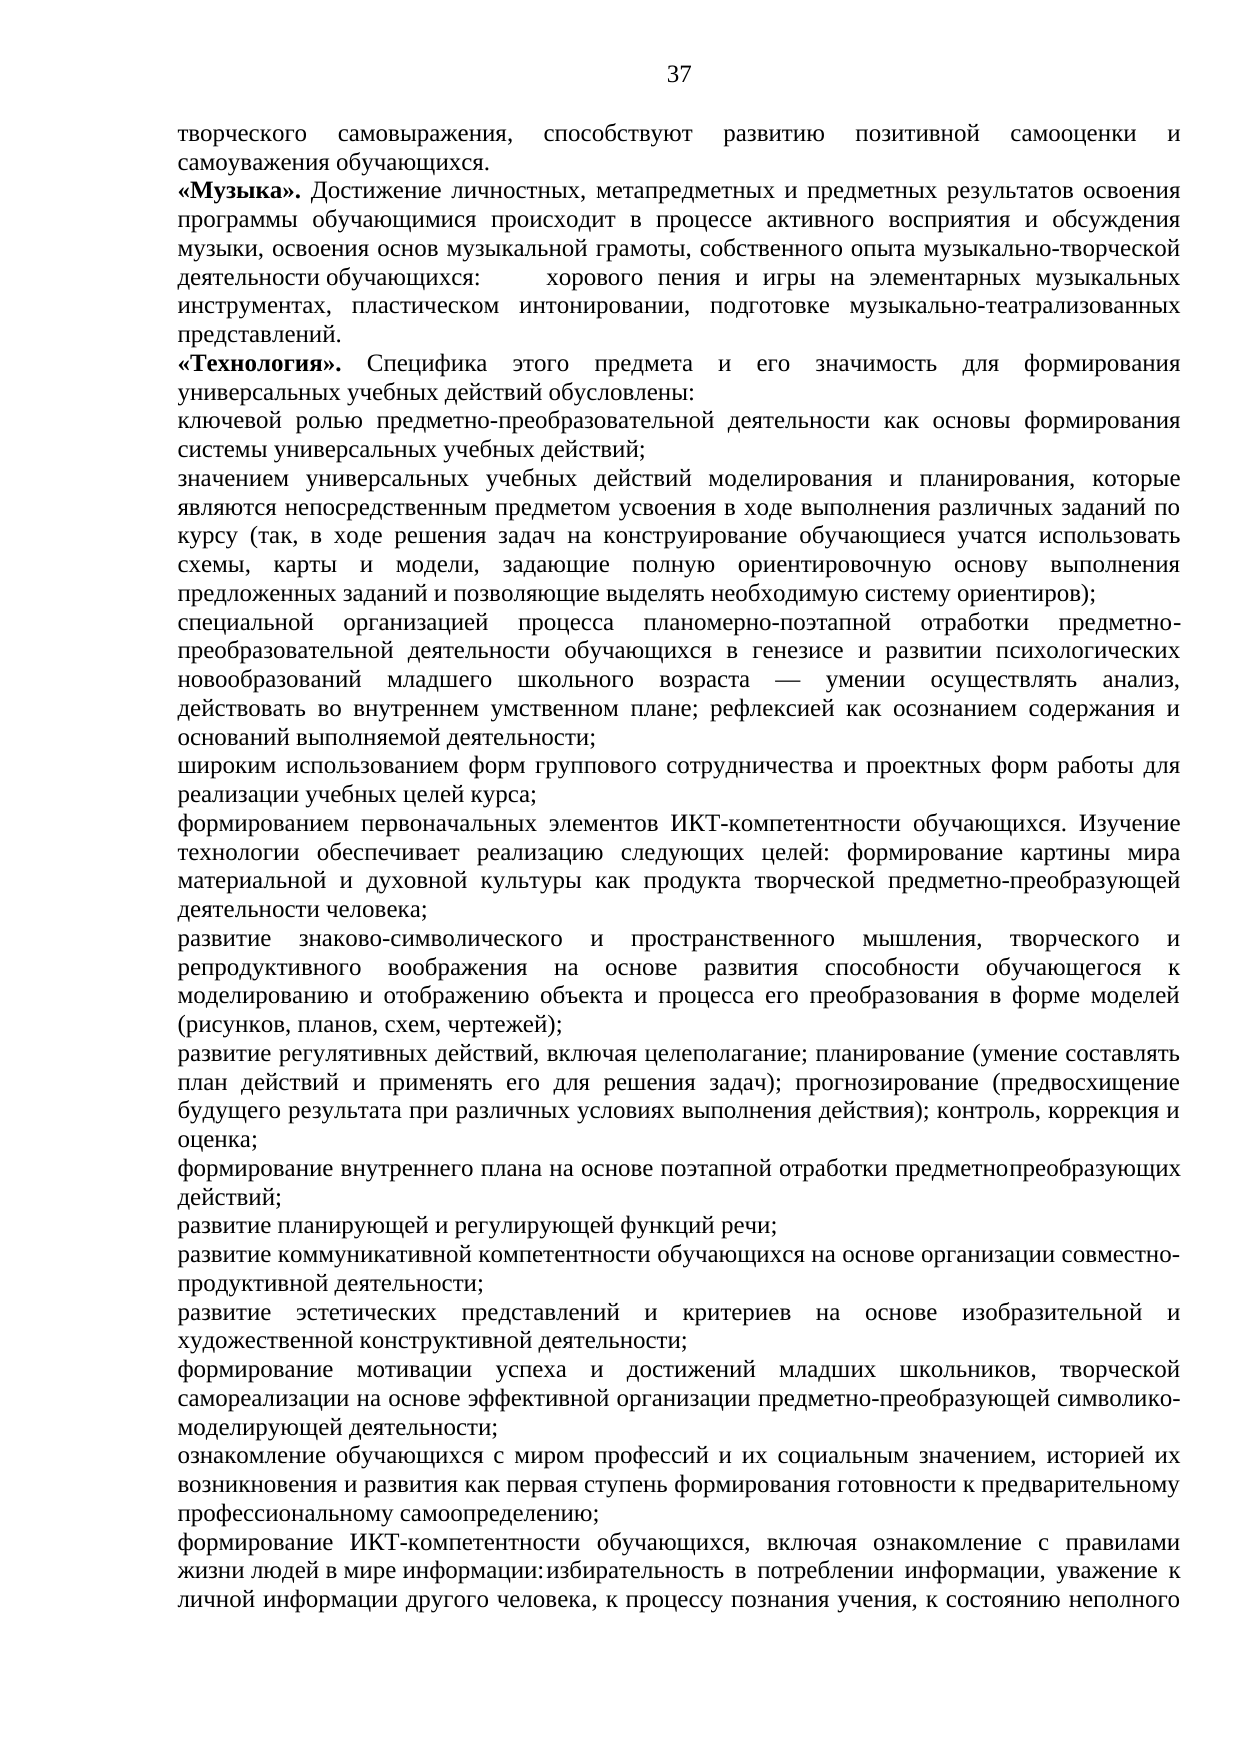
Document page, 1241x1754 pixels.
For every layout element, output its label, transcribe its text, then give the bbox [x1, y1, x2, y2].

text «Музыка». Достижение личностных, метапредметных и предметных результатов освоения программы обучающимися происходит в процессе активного восприятия и обсуждения музыки, освоения основ музыкальной грамоты, собственного опыта музыкально-творческой деятельности обучающихся: хорового пения и игры на элементарных музыкальных инструментах, пластическом интонировании, подготовке музыкально-театрализованных представлений. [177, 176, 1181, 348]
text формированием первоначальных элементов ИКТ-компетентности обучающихся. Изучение технологии обеспечивает реализацию следующих целей: формирование картины мира материальной и духовной культуры как продукта творческой предметно-преобразующей деятельности человека; [177, 808, 1181, 923]
text значением универсальных учебных действий моделирования и планирования, которые являются непосредственным предметом усвоения в ходе выполнения различных заданий по курсу (так, в ходе решения задач на конструирование обучающиеся учатся использовать схемы, карты и модели, задающие полную ориентировочную основу выполнения предложенных заданий и позволяющие выделять необходимую систему ориентиров); [177, 463, 1181, 607]
text развитие регулятивных действий, включая целеполагание; планирование (умение составлять план действий и применять его для решения задач); прогнозирование (предвосхищение будущего результата при различных условиях выполнения действия); контроль, коррекция и оценка; [177, 1038, 1181, 1153]
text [177, 118, 1181, 176]
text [177, 1527, 1181, 1613]
text развитие эстетических представлений и критериев на основе изобразительной и художественной конструктивной деятельности; [177, 1297, 1181, 1354]
text развитие знаково-символического и пространственного мышления, творческого и репродуктивного воображения на основе развития способности обучающегося к моделированию и отображению объекта и процесса его преобразования в форме моделей (рисунков, планов, схем, чертежей); [177, 923, 1181, 1038]
text формирование внутреннего плана на основе поэтапной отработки предметнопреобразующих действий; [177, 1153, 1181, 1211]
text формирование мотивации успеха и достижений младших школьников, творческой самореализации на основе эффективной организации предметно-преобразующей символико-моделирующей деятельности; [177, 1354, 1181, 1441]
text ознакомление обучающихся с миром профессий и их социальным значением, историей их возникновения и развития как первая ступень формирования готовности к предварительному профессиональному самоопределению; [177, 1441, 1181, 1527]
text ключевой ролью предметно-преобразовательной деятельности как основы формирования системы универсальных учебных действий; [177, 406, 1181, 463]
text «Технология». Специфика этого предмета и его значимость для формирования универсальных учебных действий обусловлены: [177, 348, 1181, 406]
text развитие планирующей и регулирующей функций речи; [177, 1211, 1181, 1239]
text развитие коммуникативной компетентности обучающихся на основе организации совместно-продуктивной деятельности; [177, 1239, 1181, 1297]
text специальной организацией процесса планомерно-поэтапной отработки предметнопреобразовательной деятельности обучающихся в генезисе и развитии психологических новообразований младшего школьного возраста — умении осуществлять анализ, действовать во внутреннем умственном плане; рефлексией как осознанием содержания и оснований выполняемой деятельности; [177, 607, 1181, 751]
text широким использованием форм группового сотрудничества и проектных форм работы для реализации учебных целей курса; [177, 751, 1181, 808]
